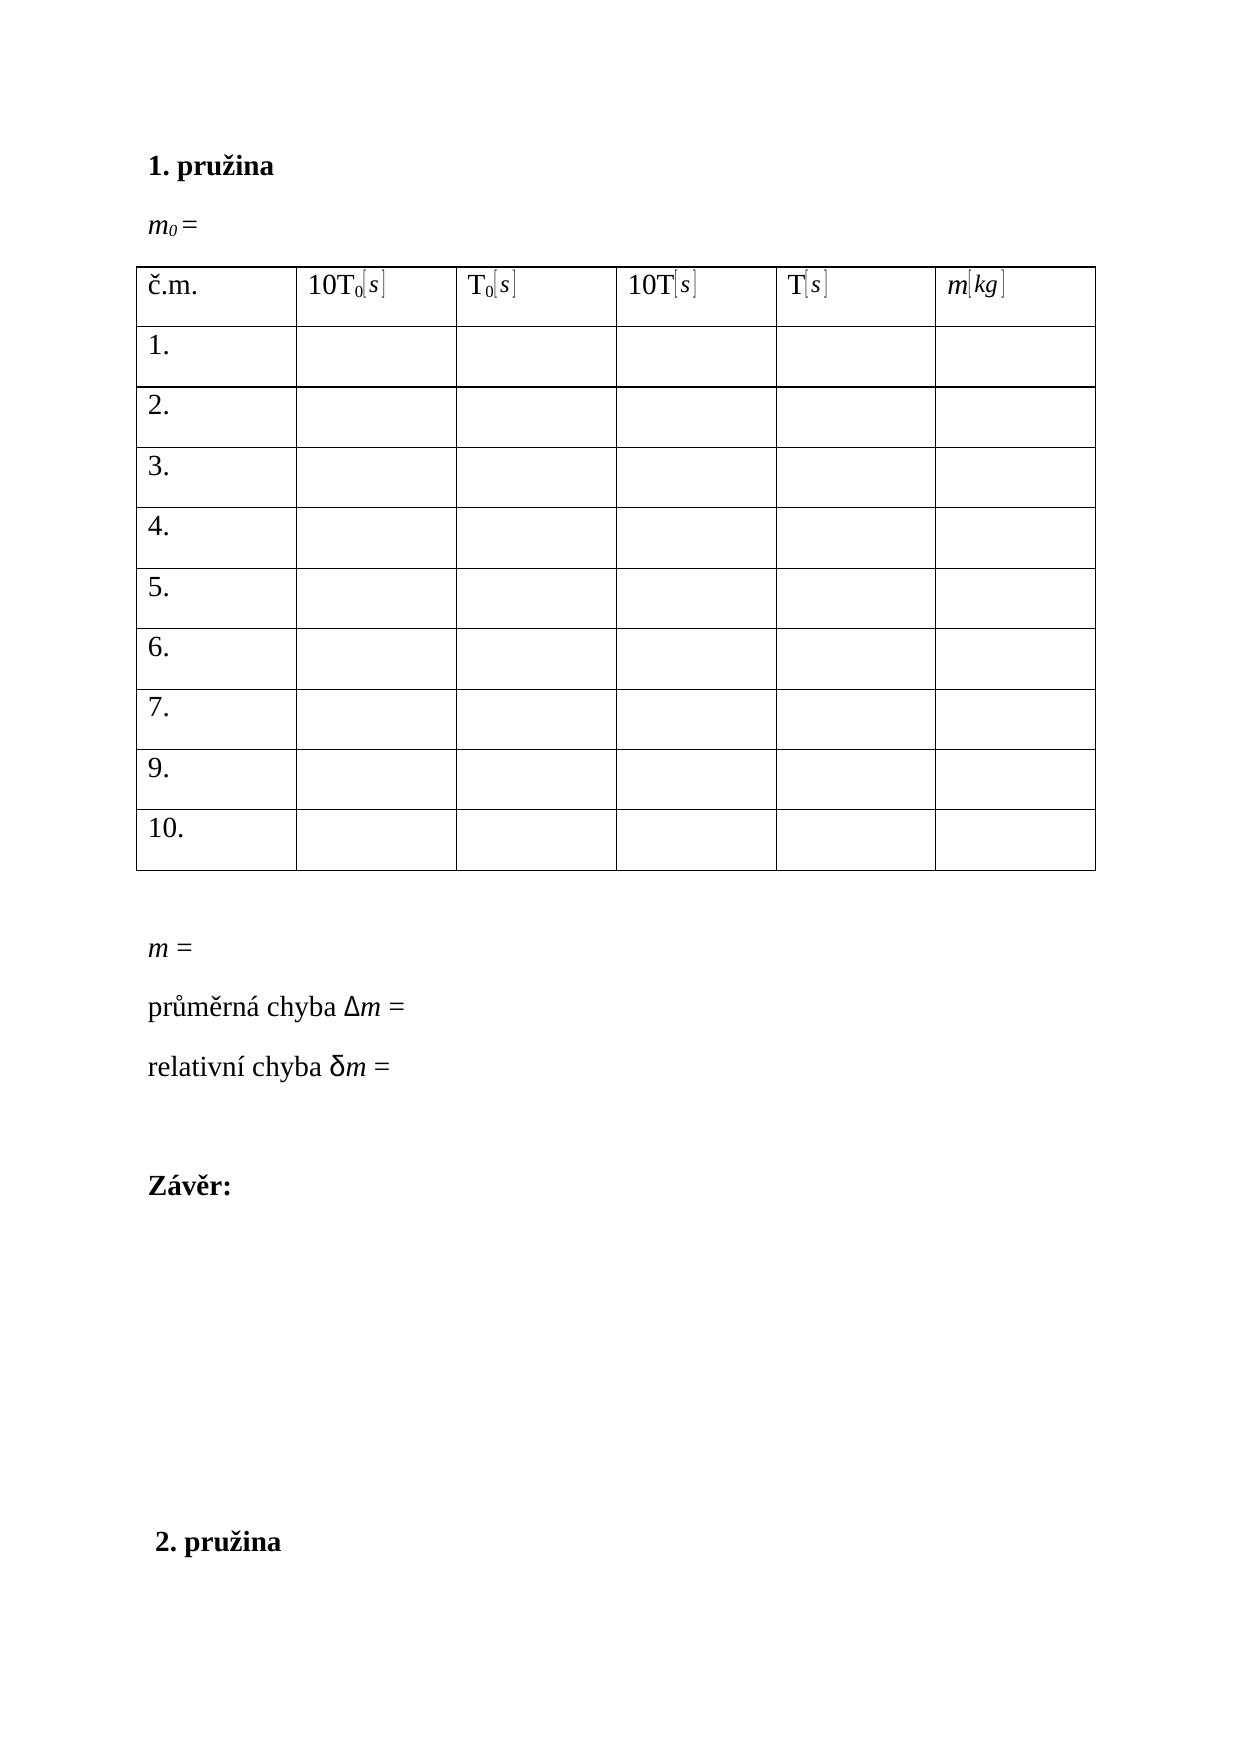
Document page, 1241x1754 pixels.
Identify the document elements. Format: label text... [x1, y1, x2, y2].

table_header T [777, 268, 935, 326]
table_cell [936, 690, 1095, 749]
table_cell [617, 810, 776, 870]
table_cell [297, 388, 456, 447]
table_cell [777, 327, 935, 386]
table_cell [297, 508, 456, 568]
table_cell [777, 750, 935, 809]
table_cell [936, 448, 1095, 507]
table_cell [617, 508, 776, 568]
table_cell [297, 690, 456, 749]
table_cell [617, 629, 776, 688]
table_cell [297, 327, 456, 386]
table_cell [457, 690, 616, 749]
table_cell [777, 690, 935, 749]
table_cell 6. [137, 629, 296, 688]
table_cell [457, 508, 616, 568]
table_cell [617, 569, 776, 628]
table_cell [777, 810, 935, 870]
table_cell [617, 388, 776, 447]
table_header č.m. [137, 268, 296, 326]
table_cell [936, 569, 1095, 628]
table_cell [297, 569, 456, 628]
table_cell [777, 508, 935, 568]
table_cell [777, 629, 935, 688]
table_header m [936, 268, 1095, 326]
table_cell [617, 690, 776, 749]
table_cell 2. [137, 388, 296, 447]
table_cell [617, 327, 776, 386]
table_cell [297, 750, 456, 809]
table_cell [457, 448, 616, 507]
table_cell [936, 629, 1095, 688]
table_header 10T0 [297, 268, 456, 326]
table_cell [617, 750, 776, 809]
table_header T0 [457, 268, 616, 326]
table_cell [457, 629, 616, 688]
table_cell [457, 750, 616, 809]
table_cell [936, 388, 1095, 447]
table_cell [777, 388, 935, 447]
table_cell [777, 569, 935, 628]
table_cell 4. [137, 508, 296, 568]
table_cell [457, 327, 616, 386]
text m = [148, 930, 1093, 964]
table_cell 10. [137, 810, 296, 870]
table_cell 7. [137, 690, 296, 749]
table_cell [297, 629, 456, 688]
text 2. pružina [148, 1524, 1093, 1558]
table_header 10T [617, 268, 776, 326]
table_cell 3. [137, 448, 296, 507]
table_cell 1. [137, 327, 296, 386]
table_cell [617, 448, 776, 507]
table_cell [777, 448, 935, 507]
text 1. pružina [148, 148, 1093, 181]
table_cell [936, 327, 1095, 386]
table_cell [297, 810, 456, 870]
table_cell [297, 448, 456, 507]
text průměrná chyba Δm = [148, 989, 1093, 1023]
table_cell [457, 569, 616, 628]
table_cell [936, 750, 1095, 809]
table_cell [936, 810, 1095, 870]
table_cell [457, 388, 616, 447]
text m0 = [148, 207, 1093, 241]
table_cell [936, 508, 1095, 568]
table_cell 9. [137, 750, 296, 809]
text Závěr: [148, 1168, 1093, 1201]
text relativní chyba δm = [148, 1049, 1093, 1083]
table_cell [457, 810, 616, 870]
table_cell 5. [137, 569, 296, 628]
